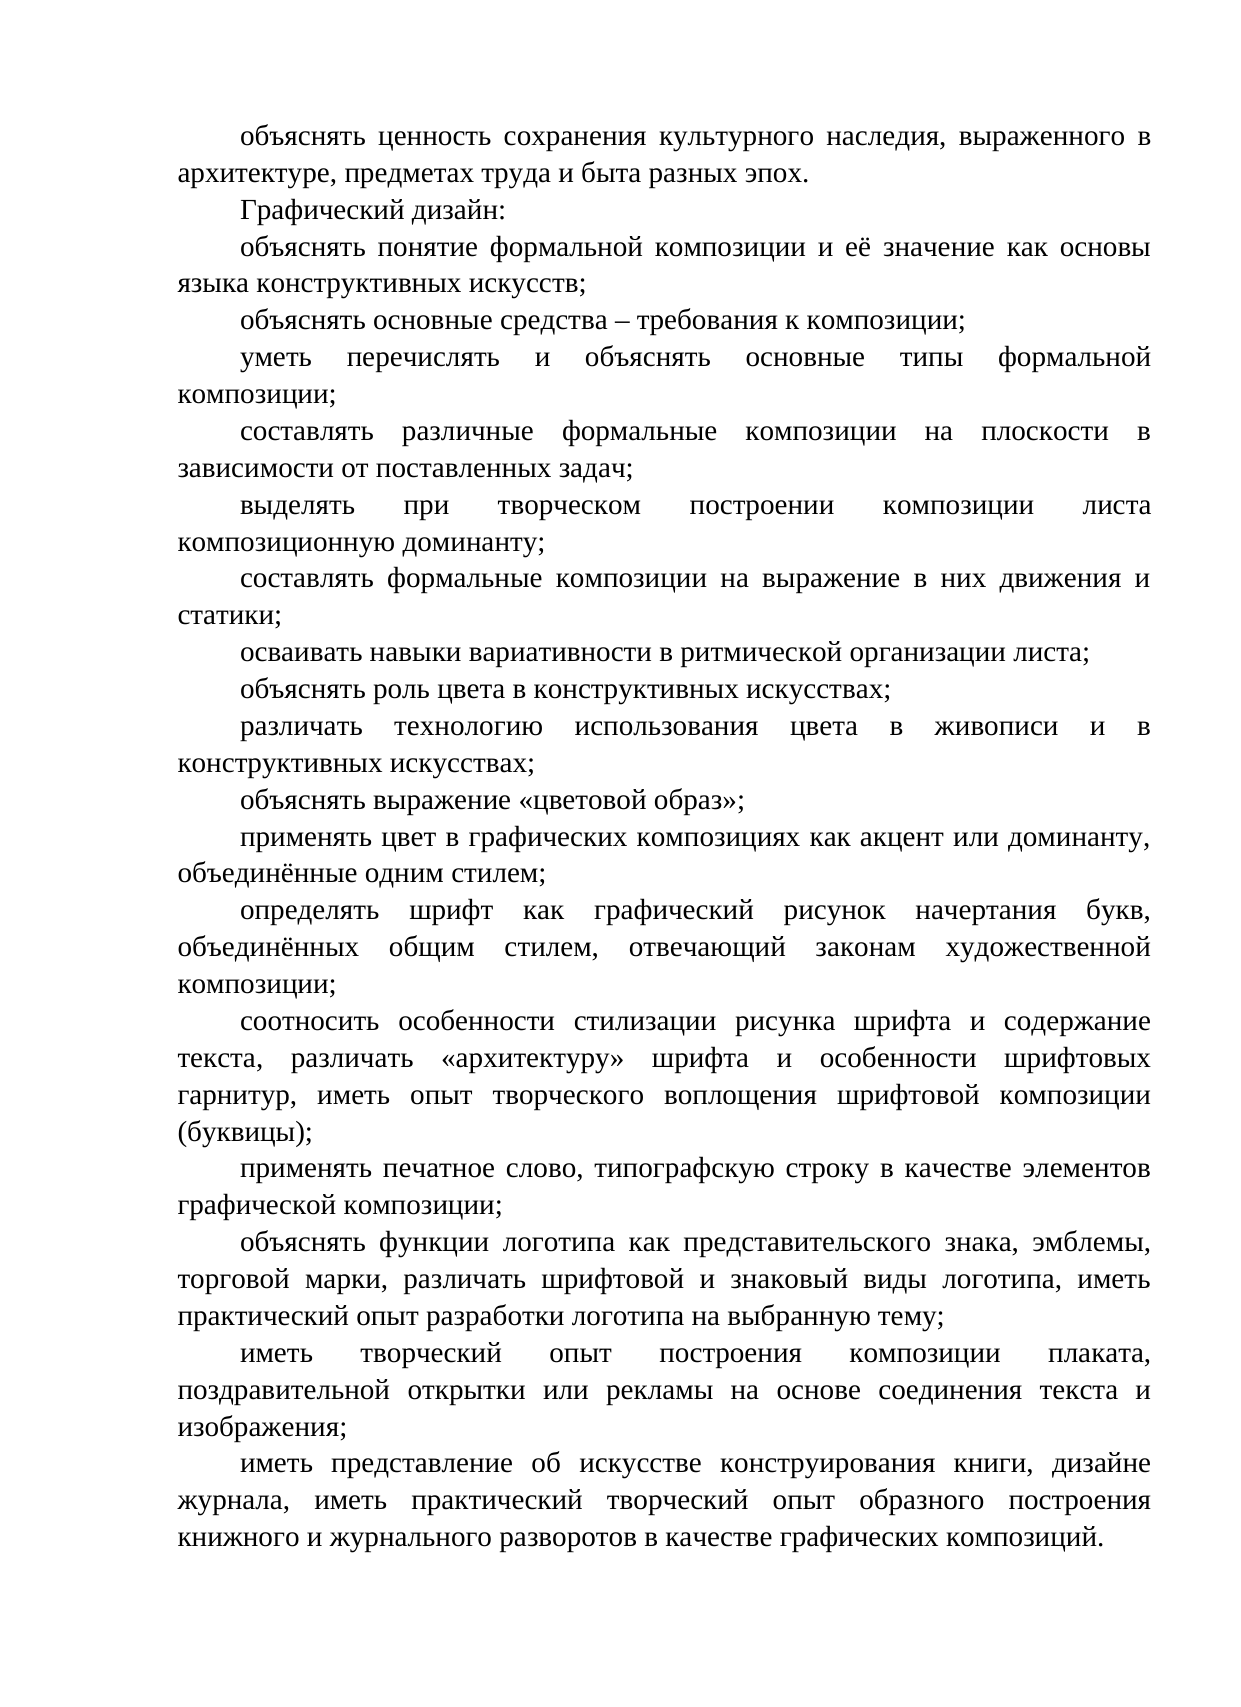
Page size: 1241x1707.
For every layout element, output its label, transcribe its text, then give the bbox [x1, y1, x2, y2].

text составлять различные формальные композиции на плоскости в зависимости от поставленных задач; [177, 413, 1152, 483]
text применять цвет в графических композициях как акцент или доминанту, объединённые одним стилем; [177, 819, 1152, 889]
text объяснять выражение «цветовой образ»; [177, 782, 1152, 815]
text объяснять роль цвета в конструктивных искусствах; [177, 671, 1152, 705]
text выделять при творческом построении композиции листа композиционную доминанту; [177, 487, 1152, 557]
text объяснять функции логотипа как представительского знака, эмблемы, торговой марки, различать шрифтовой и знаковый виды логотипа, иметь практический опыт разработки логотипа на выбранную тему; [177, 1224, 1152, 1332]
text соотносить особенности стилизации рисунка шрифта и содержание текста, различать «архитектуру» шрифта и особенности шрифтовых гарнитур, иметь опыт творческого воплощения шрифтовой композиции (буквицы); [177, 1003, 1152, 1147]
text составлять формальные композиции на выражение в них движения и статики; [177, 561, 1152, 631]
text иметь творческий опыт построения композиции плаката, поздравительной открытки или рекламы на основе соединения текста и изображения; [177, 1335, 1152, 1442]
text определять шрифт как графический рисунок начертания букв, объединённых общим стилем, отвечающий законам художественной композиции; [177, 892, 1152, 1000]
text различать технологию использования цвета в живописи и в конструктивных искусствах; [177, 708, 1152, 778]
text осваивать навыки вариативности в ритмической организации листа; [177, 634, 1152, 668]
text применять печатное слово, типографскую строку в качестве элементов графической композиции; [177, 1151, 1152, 1221]
text Графический дизайн: [177, 192, 1152, 225]
text объяснять основные средства – требования к композиции; [177, 302, 1152, 336]
text объяснять понятие формальной композиции и её значение как основы языка конструктивных искусств; [177, 229, 1152, 299]
text иметь представление об искусстве конструирования книги, дизайне журнала, иметь практический творческий опыт образного построения книжного и журнального разворотов в качестве графических композиций. [177, 1446, 1152, 1553]
text уметь перечислять и объяснять основные типы формальной композиции; [177, 339, 1152, 410]
text объяснять ценность сохранения культурного наследия, выраженного в архитектуре, предметах труда и быта разных эпох. [177, 118, 1152, 188]
